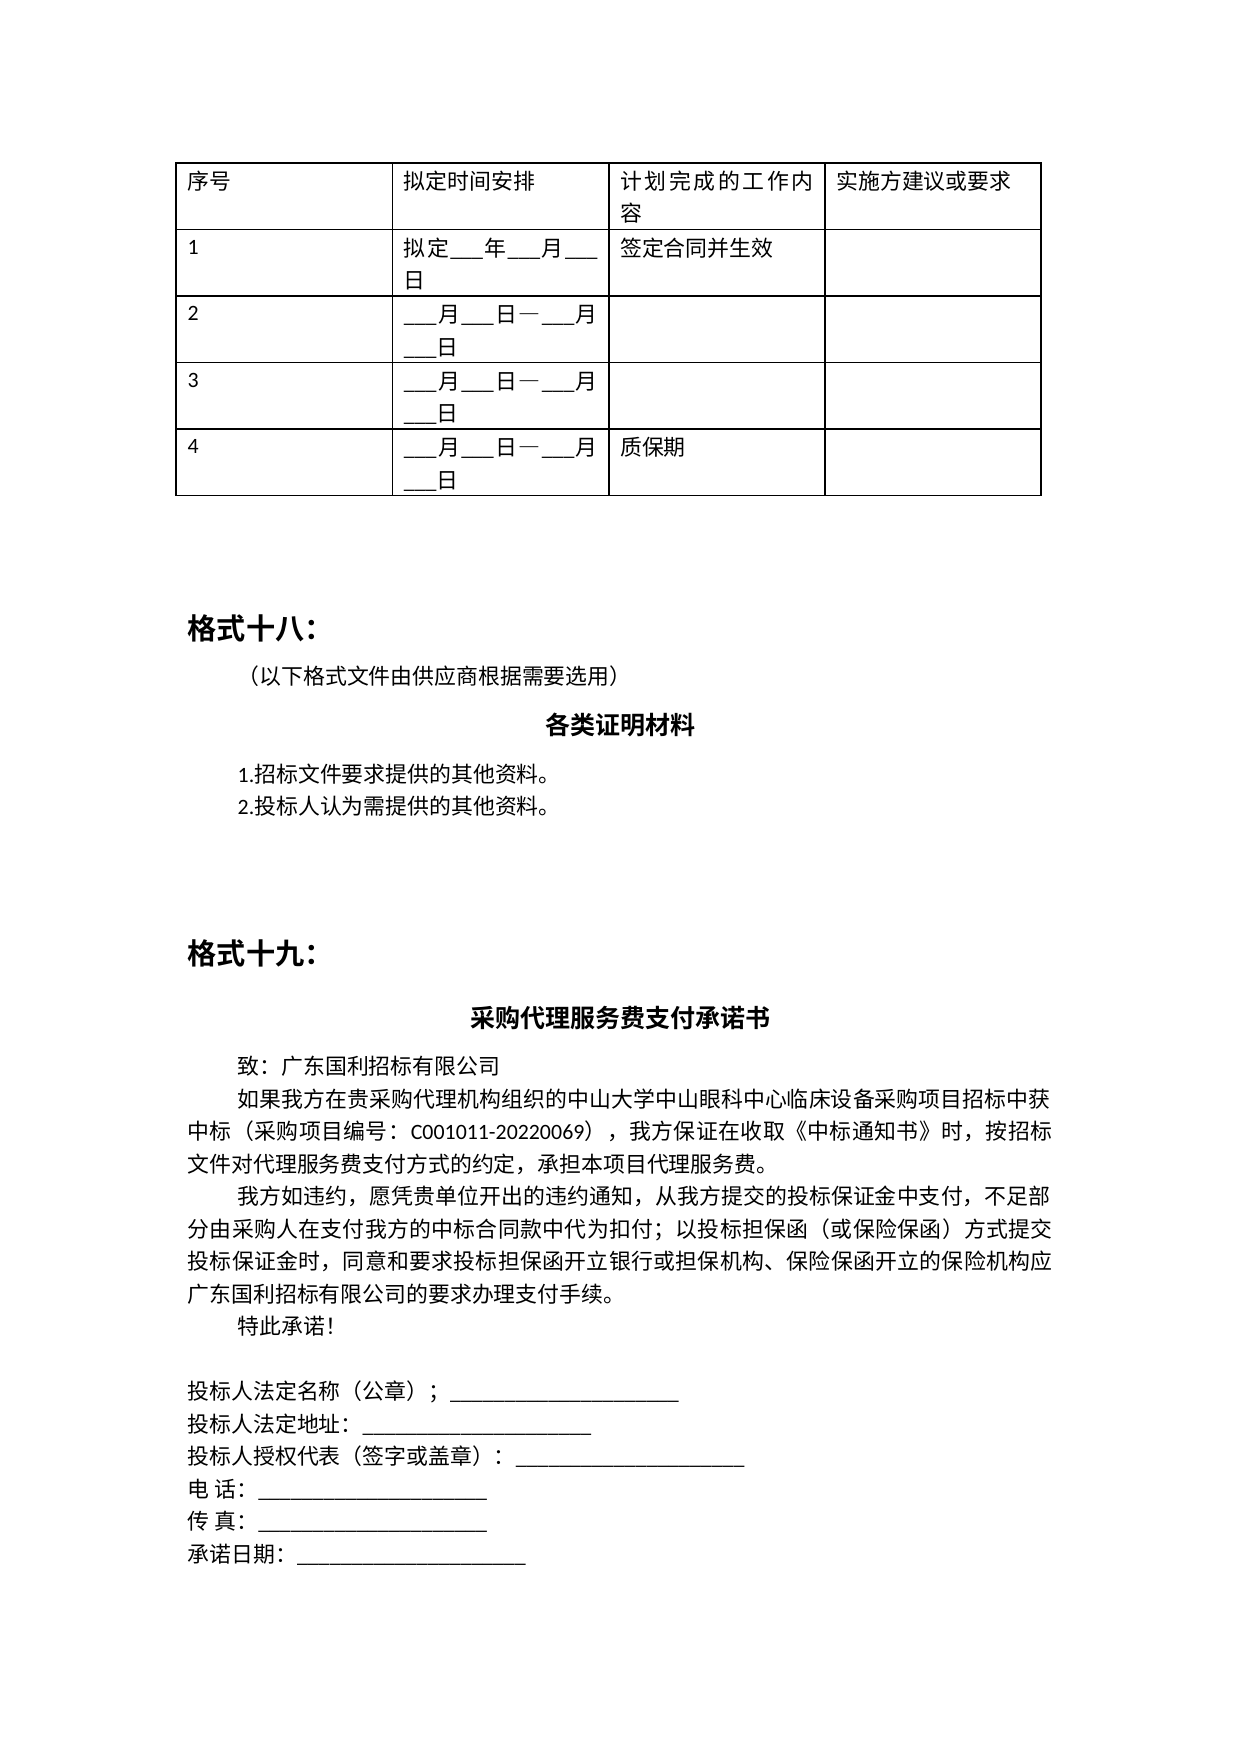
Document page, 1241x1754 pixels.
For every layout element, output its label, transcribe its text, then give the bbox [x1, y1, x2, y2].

text 投标人法定名称（公章）；_____________________ [187, 1374, 1053, 1406]
table_header 拟定时间安排 [393, 164, 608, 228]
text 格式十八： [187, 594, 1053, 659]
table_header 实施方建议或要求 [826, 164, 1040, 228]
table_cell 3 [177, 363, 392, 428]
text 承诺日期：_____________________ [187, 1536, 1053, 1569]
text 格式十九： [187, 919, 1053, 984]
text 致：广东国利招标有限公司 [187, 1049, 1053, 1081]
table_header 序号 [177, 164, 392, 228]
table_cell ___月___日—___月___日 [393, 430, 608, 495]
text 1.招标文件要求提供的其他资料。 [187, 756, 1053, 789]
text （以下格式文件由供应商根据需要选用） [187, 659, 1053, 691]
table_cell ___月___日—___月___日 [393, 363, 608, 428]
text 特此承诺！ [187, 1309, 1053, 1341]
text 电 话：_____________________ [187, 1471, 1053, 1504]
table_cell 2 [177, 297, 392, 362]
text 投标人授权代表（签字或盖章）：_____________________ [187, 1439, 1053, 1471]
table_cell [826, 363, 1040, 428]
table_cell 签定合同并生效 [610, 230, 824, 295]
text 采购代理服务费支付承诺书 [187, 984, 1053, 1049]
text 各类证明材料 [187, 691, 1053, 756]
table_cell 1 [177, 230, 392, 295]
text 2.投标人认为需提供的其他资料。 [187, 789, 1053, 821]
table_header 计划完成的工作内容 [610, 164, 824, 228]
text 我方如违约，愿凭贵单位开出的违约通知，从我方提交的投标保证金中支付，不足部分由采购人在支付我方的中标合同款中代为扣付；以投标担保函（或保险保函）方式提交投标保证金时，同意和要求投标担保函开立银行或担保机构、保险保函开立的保险机构应广东国利招标有限公司的要求办理支付手续。 [187, 1179, 1053, 1309]
table_cell [826, 297, 1040, 362]
text 如果我方在贵采购代理机构组织的中山大学中山眼科中心临床设备采购项目招标中获中标（采购项目编号：C001011-20220069），我方保证在收取《中标通知书》时，按招标文件对代理服务费支付方式的约定，承担本项目代理服务费。 [187, 1081, 1053, 1179]
table_cell ___月___日—___月___日 [393, 297, 608, 362]
table_cell 质保期 [610, 430, 824, 495]
table_cell [610, 297, 824, 362]
table_cell [610, 363, 824, 428]
text 传 真：_____________________ [187, 1504, 1053, 1536]
table_cell [826, 230, 1040, 295]
table_cell [826, 430, 1040, 495]
text 投标人法定地址：_____________________ [187, 1406, 1053, 1439]
table_cell 4 [177, 430, 392, 495]
table_cell 拟定___年___月___日 [393, 230, 608, 295]
